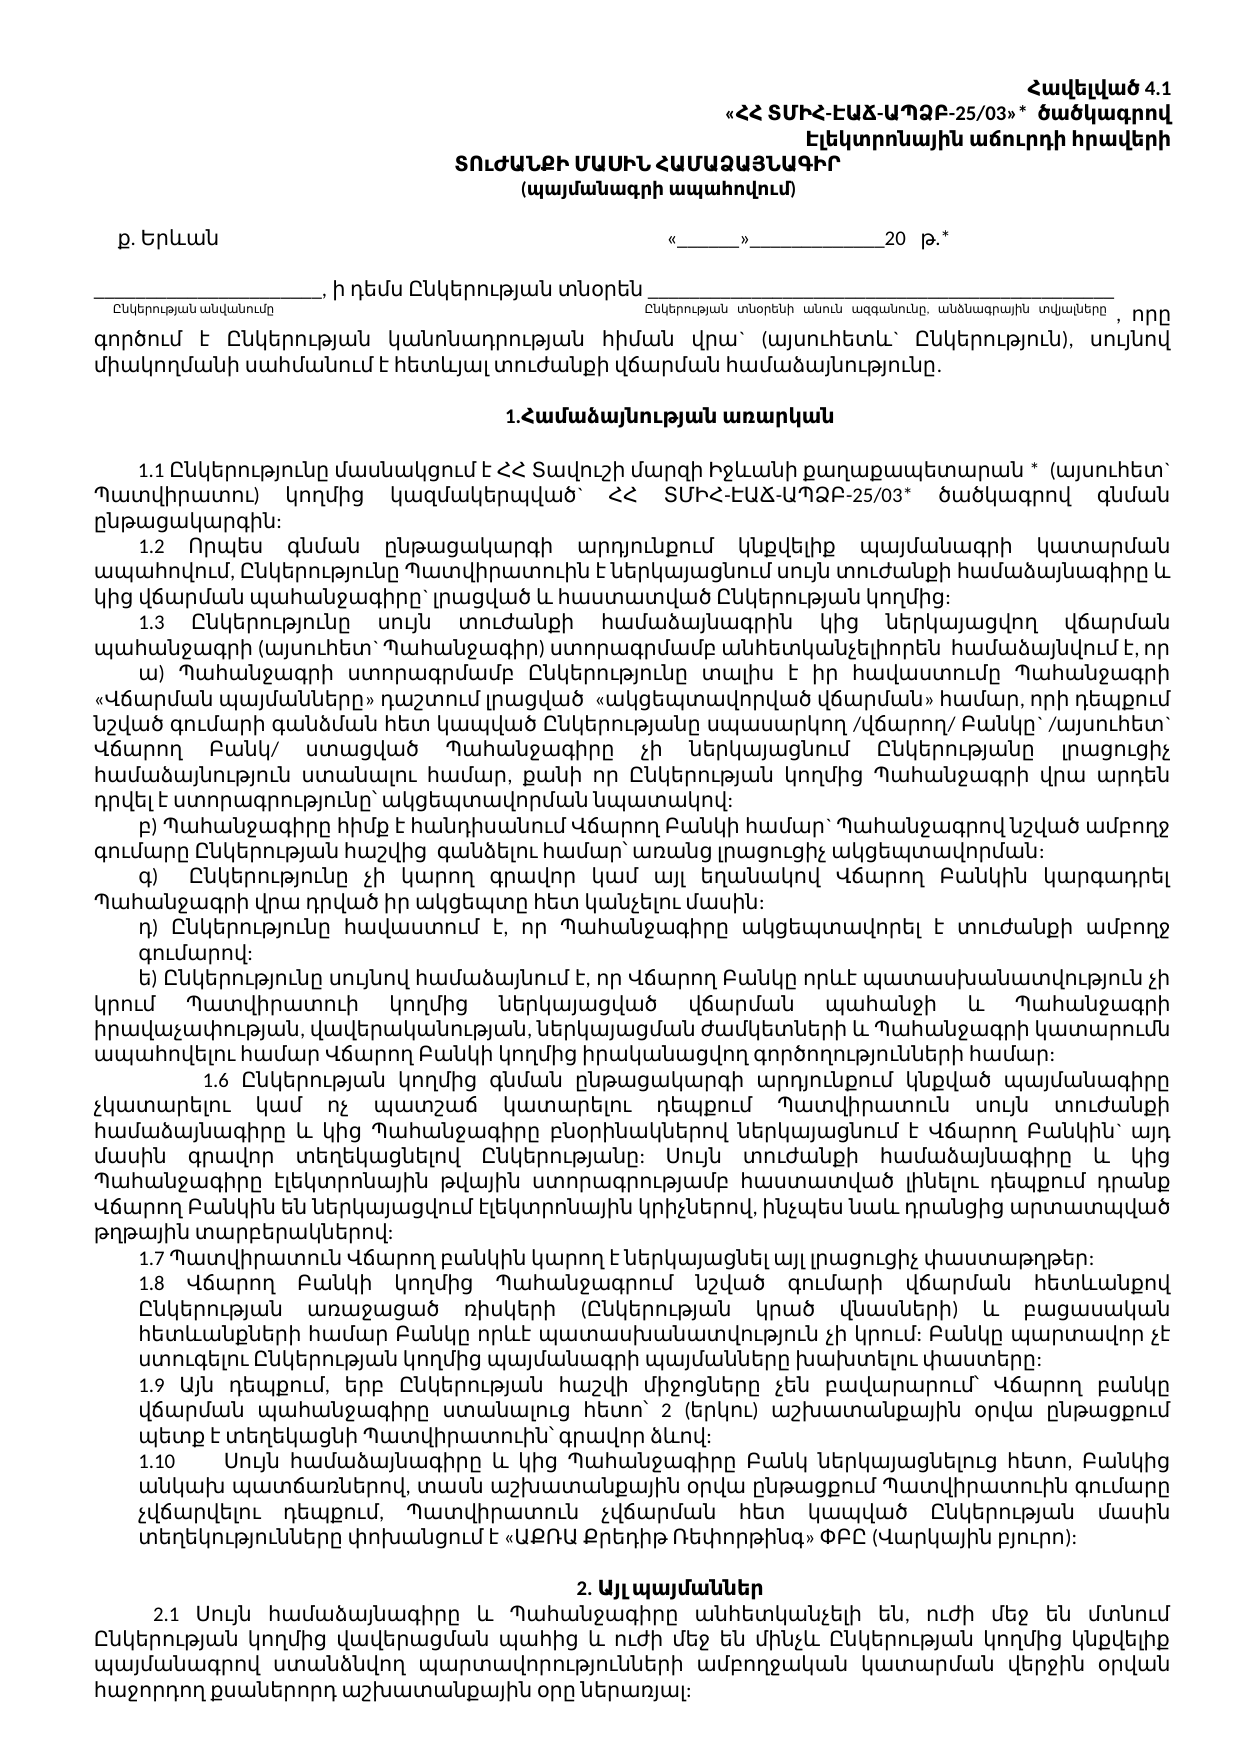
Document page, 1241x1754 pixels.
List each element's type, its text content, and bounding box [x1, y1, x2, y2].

text գ) Ընկերությունը չի կարող գրավոր կամ այլ եղանակով Վճարող Բանկին կարգադրել Պահանջագրի վրա դրված իր ակցեպտը հետ կանչելու մասին: [94, 864, 1171, 914]
text (պայմանագրի ապահովում) [94, 177, 1171, 199]
text 1.6 Ընկերության կողմից գնման ընթացակարգի արդյունքում կնքված պայմանագիրը չկատարելու կամ ոչ պատշաճ կատարելու դեպքում Պատվիրատուն սույն տուժանքի համաձայնագիրը և կից Պահանջագիրը բնօրինակներով ներկայացնում է Վճարող Բանկին` այդ մասին գրավոր տեղեկացնելով Ընկերությանը: Սույն տուժանքի համաձայնագիրը և կից Պահանջագիրը էլեկտրոնային թվային ստորագրությամբ հաստատված լինելու դեպքում դրանք Վճարող Բանկին են ներկայացվում էլեկտրոնային կրիչներով, ինչպես նաև դրանցից արտատպված թղթային տարբերակներով: [94, 1067, 1171, 1245]
text 1.3 Ընկերությունը սույն տուժանքի համաձայնագրին կից ներկայացվող վճարման պահանջագրի (այսուհետ` Պահանջագիր) ստորագրմամբ անհետկանչելիորեն համաձայնվում է, որ [94, 609, 1171, 660]
text դ) Ընկերությունը հավաստում է, որ Պահանջագիրը ակցեպտավորել է տուժանքի ամբողջ գումարով: [138, 914, 1171, 965]
text 1.7 Պատվիրատուն Վճարող բանկին կարող է ներկայացնել այլ լրացուցիչ փաստաթղթեր: [138, 1245, 1171, 1270]
text 1.9 Այն դեպքում, երբ Ընկերության հաշվի միջոցները չեն բավարարում՝ Վճարող բանկը վճարման պահանջագիրը ստանալուց հետո՝ 2 (երկու) աշխատանքային օրվա ընթացքում պետք է տեղեկացնի Պատվիրատուին՝ գրավոր ձևով: [138, 1372, 1171, 1448]
text ՏՈւԺԱՆՔԻ ՄԱՍԻՆ ՀԱՄԱՁԱՅՆԱԳԻՐ [94, 151, 1171, 177]
text Ընկերության անվանումը Ընկերության տնօրենի անուն ազգանունը, անձնագրային տվյալները , որը գործում է Ընկերության կանոնադրության հիման վրա` (այսուհետև` Ընկերություն), սույնով միակողմանի սահմանում է հետևյալ տուժանքի վճարման համաձայնությունը. [94, 301, 1171, 377]
text 1.1 Ընկերությունը մասնակցում է ՀՀ Տավուշի մարզի Իջևանի քաղաքապետարան * (այսուհետ` Պատվիրատու) կողմից կազմակերպված` ՀՀ ՏՄԻՀ-ԷԱՃ-ԱՊՁԲ-25/03* ծածկագրով գնման ընթացակարգին: [94, 457, 1171, 533]
text ա) Պահանջագրի ստորագրմամբ Ընկերությունը տալիս է իր հավաստումը Պահանջագրի «Վճարման պայմանները» դաշտում լրացված «ակցեպտավորված վճարման» համար, որի դեպքում նշված գումարի գանձման հետ կապված Ընկերությանը սպասարկող /վճարող/ Բանկը` /այսուհետ` Վճարող Բանկ/ ստացված Պահանջագիրը չի ներկայացնում Ընկերությանը լրացուցիչ համաձայնություն ստանալու համար, քանի որ Ընկերության կողմից Պահանջագրի վրա արդեն դրվել է ստորագրությունը՝ ակցեպտավորման նպատակով: [94, 660, 1171, 813]
text ______________________, ի դեմս Ընկերության տնօրեն _____________________________________________ [94, 276, 1171, 301]
text 2. Այլ պայմաններ [169, 1575, 1171, 1601]
text 2.1 Սույն համաձայնագիրը և Պահանջագիրը անհետկանչելի են, ուժի մեջ են մտնում Ընկերության կողմից վավերացման պահից և ուժի մեջ են մինչև Ընկերության կողմից կնքվելիք պայմանագրով ստանձնվող պարտավորությունների ամբողջական կատարման վերջին օրվան հաջորդող քսաներորդ աշխատանքային օրը ներառյալ: [94, 1601, 1171, 1702]
text 1.Համաձայնության առարկան [169, 403, 1171, 428]
text 1.10 Սույն համաձայնագիրը և կից Պահանջագիրը Բանկ ներկայացնելուց հետո, Բանկից անկախ պատճառներով, տասն աշխատանքային օրվա ընթացքում Պատվիրատուին գումարը չվճարվելու դեպքում, Պատվիրատուն չվճարման հետ կապված Ընկերության մասին տեղեկությունները փոխանցում է «ԱՔՌԱ Քրեդիթ Ռեփորթինգ» ՓԲԸ (Վարկային բյուրո): [138, 1448, 1171, 1550]
text 1.8 Վճարող Բանկի կողմից Պահանջագրում նշված գումարի վճարման հետևանքով Ընկերության առաջացած ռիսկերի (Ընկերության կրած վնասների) և բացասական հետևանքների համար Բանկը որևէ պատասխանատվություն չի կրում: Բանկը պարտավոր չէ ստուգելու Ընկերության կողմից պայմանագրի պայմանները խախտելու փաստերը: [138, 1270, 1171, 1372]
text Հավելված 4.1 [94, 75, 1171, 100]
text բ) Պահանջագիրը հիմք է հանդիսանում Վճարող Բանկի համար` Պահանջագրով նշված ամբողջ գումարը Ընկերության հաշվից գանձելու համար՝ առանց լրացուցիչ ակցեպտավորման: [94, 813, 1171, 864]
text Էլեկտրոնային աճուրդի հրավերի [94, 126, 1171, 151]
text ե) Ընկերությունը սույնով համաձայնում է, որ Վճարող Բանկը որևէ պատասխանատվություն չի կրում Պատվիրատուի կողմից ներկայացված վճարման պահանջի և Պահանջագրի իրավաչափության, վավերականության, ներկայացման ժամկետների և Պահանջագրի կատարումն ապահովելու համար Վճարող Բանկի կողմից իրականացվող գործողությունների համար: [94, 965, 1171, 1067]
text 1.2 Որպես գնման ընթացակարգի արդյունքում կնքվելիք պայմանագրի կատարման ապահովում, Ընկերությունը Պատվիրատուին է ներկայացնում սույն տուժանքի համաձայնագիրը և կից վճարման պահանջագիրը` լրացված և հաստատված Ընկերության կողմից: [94, 533, 1171, 609]
text «ՀՀ ՏՄԻՀ-ԷԱՃ-ԱՊՁԲ-25/03»* ծածկագրով [94, 100, 1171, 126]
text ք. Երևան «______»_____________20 թ.* [94, 225, 1171, 250]
